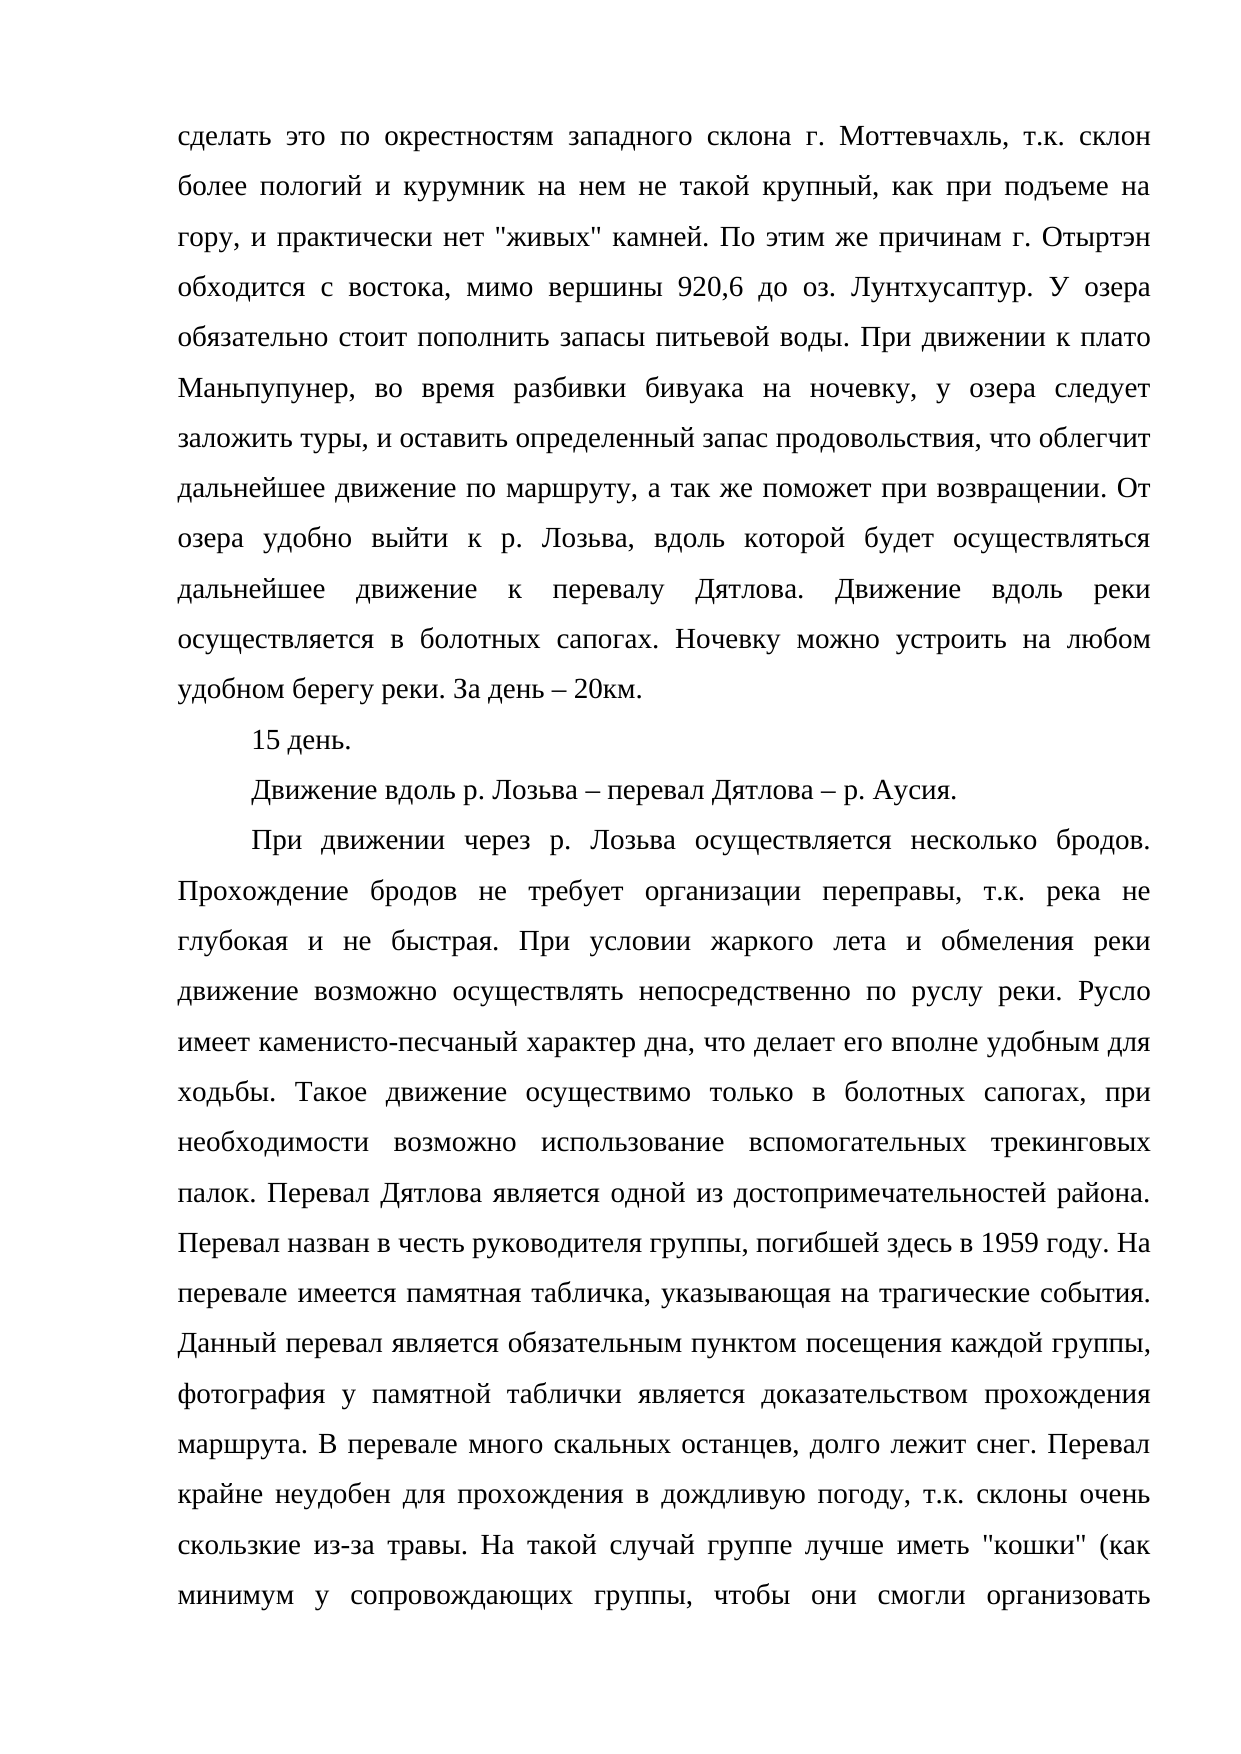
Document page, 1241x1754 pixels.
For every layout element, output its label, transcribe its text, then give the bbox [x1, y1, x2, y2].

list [177, 822, 1152, 1611]
list 15 день. [177, 722, 1152, 755]
list Движение вдоль р. Лозьва – перевал Дятлова – р. Аусия. [177, 772, 1152, 806]
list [177, 118, 1152, 705]
